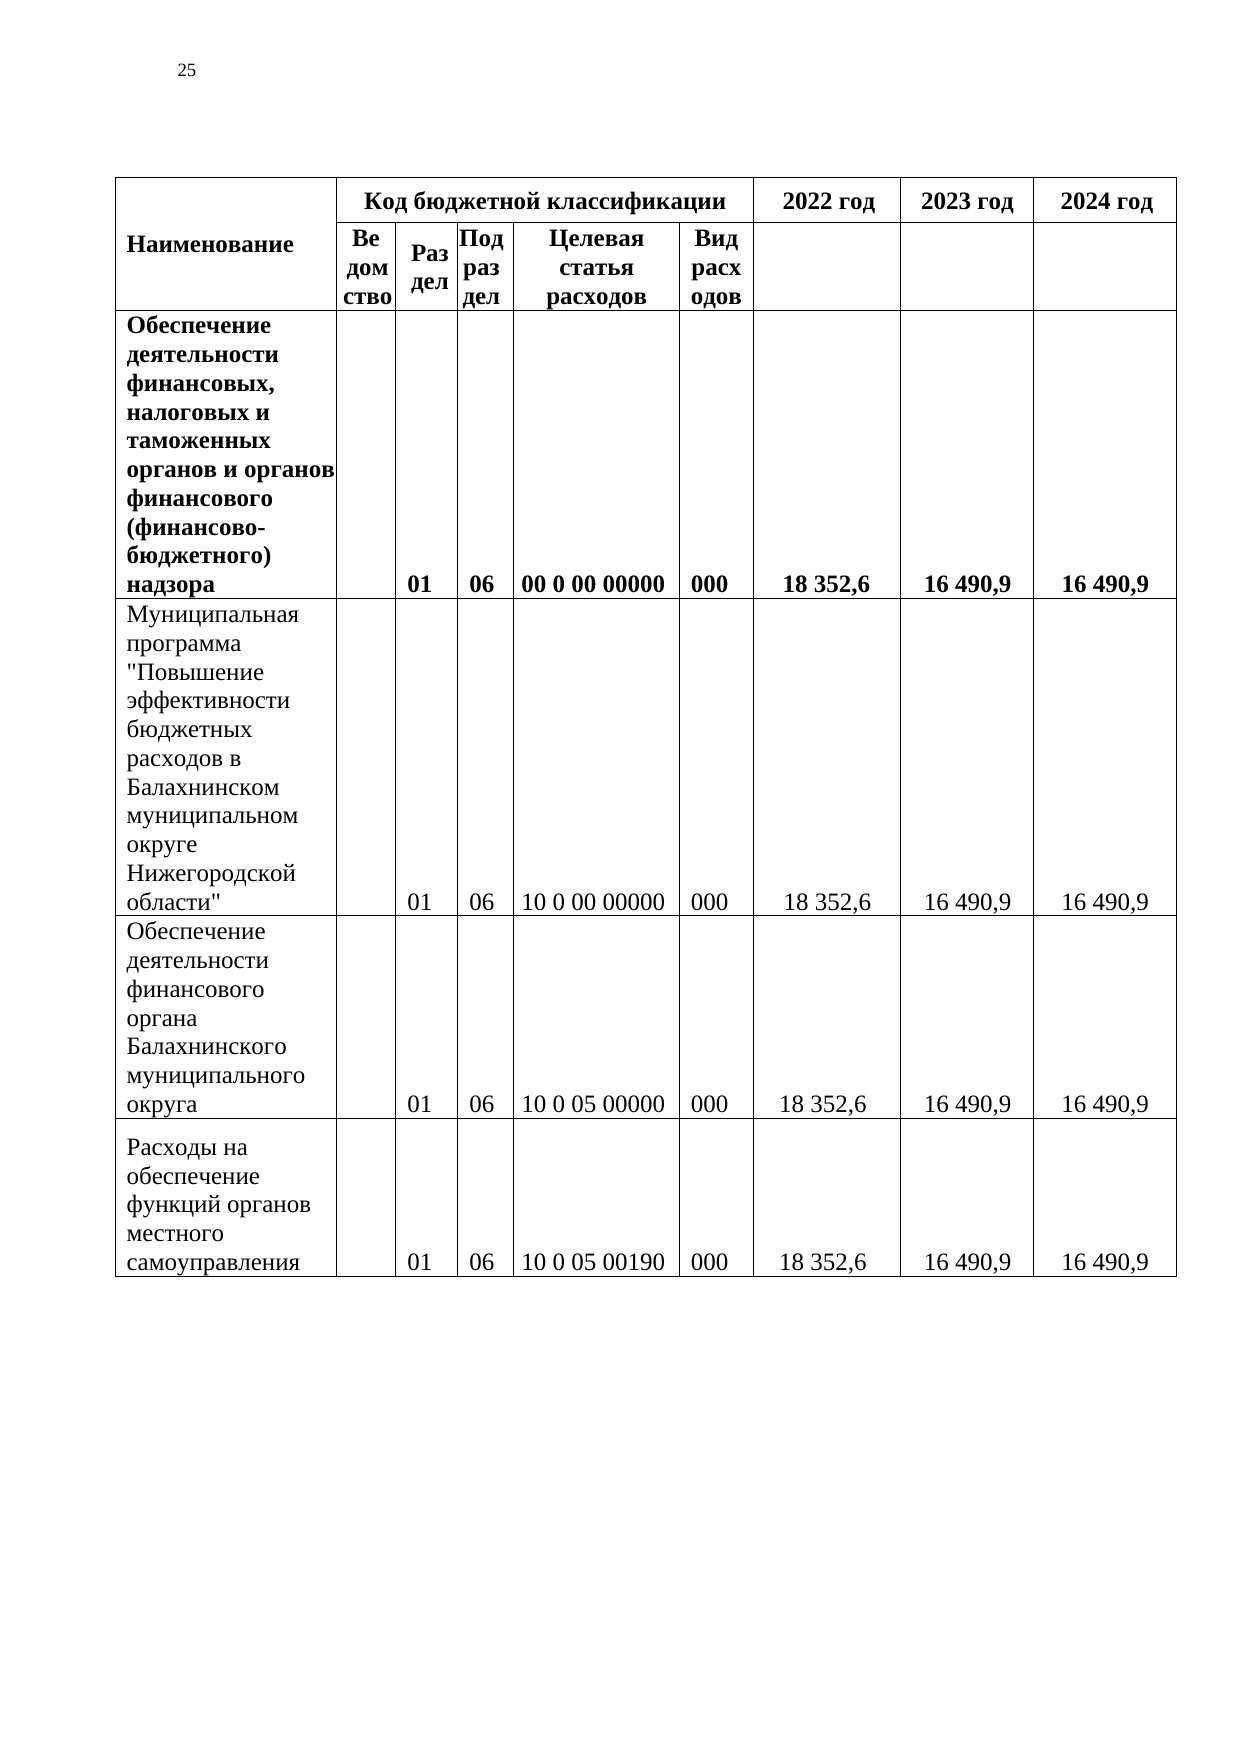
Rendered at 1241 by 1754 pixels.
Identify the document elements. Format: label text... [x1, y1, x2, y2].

table_cell 18 352,6 [754, 916, 900, 1118]
table_header 2023 год [901, 178, 1033, 222]
table_cell Обеспечение деятельности финансового органа Балахнинского муниципального округа [116, 916, 336, 1118]
table_cell 18 352,6 [754, 1119, 900, 1276]
table_cell 00 0 00 00000 [514, 311, 679, 598]
table_cell 000 [680, 599, 753, 915]
table_cell Подраз дел [458, 223, 513, 309]
table_cell 000 [680, 916, 753, 1118]
table_cell 000 [680, 1119, 753, 1276]
table_cell 16 490,9 [901, 311, 1033, 598]
table_header 2022 год [754, 178, 900, 222]
table_cell 16 490,9 [1034, 1119, 1176, 1276]
table_cell Целевая статья расходов [514, 223, 679, 309]
table_cell [337, 599, 395, 915]
table_cell [901, 223, 1033, 309]
table_cell 18 352,6 [754, 311, 900, 598]
table_cell [337, 916, 395, 1118]
table_cell Раз дел [396, 223, 457, 309]
table_cell [337, 311, 395, 598]
table_cell Ве дом ство [337, 223, 395, 309]
table_cell 10 0 00 00000 [514, 599, 679, 915]
table_cell 01 [396, 311, 457, 598]
table_cell 06 [458, 1119, 513, 1276]
table_cell 16 490,9 [901, 599, 1033, 915]
table_cell Обеспечение деятельности финансовых, налоговых и таможенных органов и органов финансового (финансово-бюджетного) надзора [116, 311, 336, 598]
table_cell 18 352,6 [754, 599, 900, 915]
table_cell 16 490,9 [901, 1119, 1033, 1276]
table_cell 16 490,9 [1034, 599, 1176, 915]
table_cell 01 [396, 599, 457, 915]
table_cell 01 [396, 916, 457, 1118]
table_header 2024 год [1034, 178, 1176, 222]
table_cell 01 [396, 1119, 457, 1276]
table_cell 10 0 05 00000 [514, 916, 679, 1118]
table_cell Муниципальная программа "Повышение эффективности бюджетных расходов в Балахнинском муниципальном округе Нижегородской области" [116, 599, 336, 915]
table_cell 16 490,9 [1034, 311, 1176, 598]
table_cell 10 0 05 00190 [514, 1119, 679, 1276]
table_cell Вид расходов [680, 223, 753, 309]
table_cell 16 490,9 [901, 916, 1033, 1118]
table_header Код бюджетной классификации [337, 178, 753, 222]
table_header Наименование [116, 178, 336, 309]
table_cell [1034, 223, 1176, 309]
table_cell [337, 1119, 395, 1276]
table_cell 000 [680, 311, 753, 598]
table_cell 06 [458, 599, 513, 915]
table_cell 06 [458, 916, 513, 1118]
table_cell Расходы на обеспечение функций органов местного самоуправления [116, 1119, 336, 1276]
table_cell [754, 223, 900, 309]
table_cell 16 490,9 [1034, 916, 1176, 1118]
table_cell 06 [458, 311, 513, 598]
